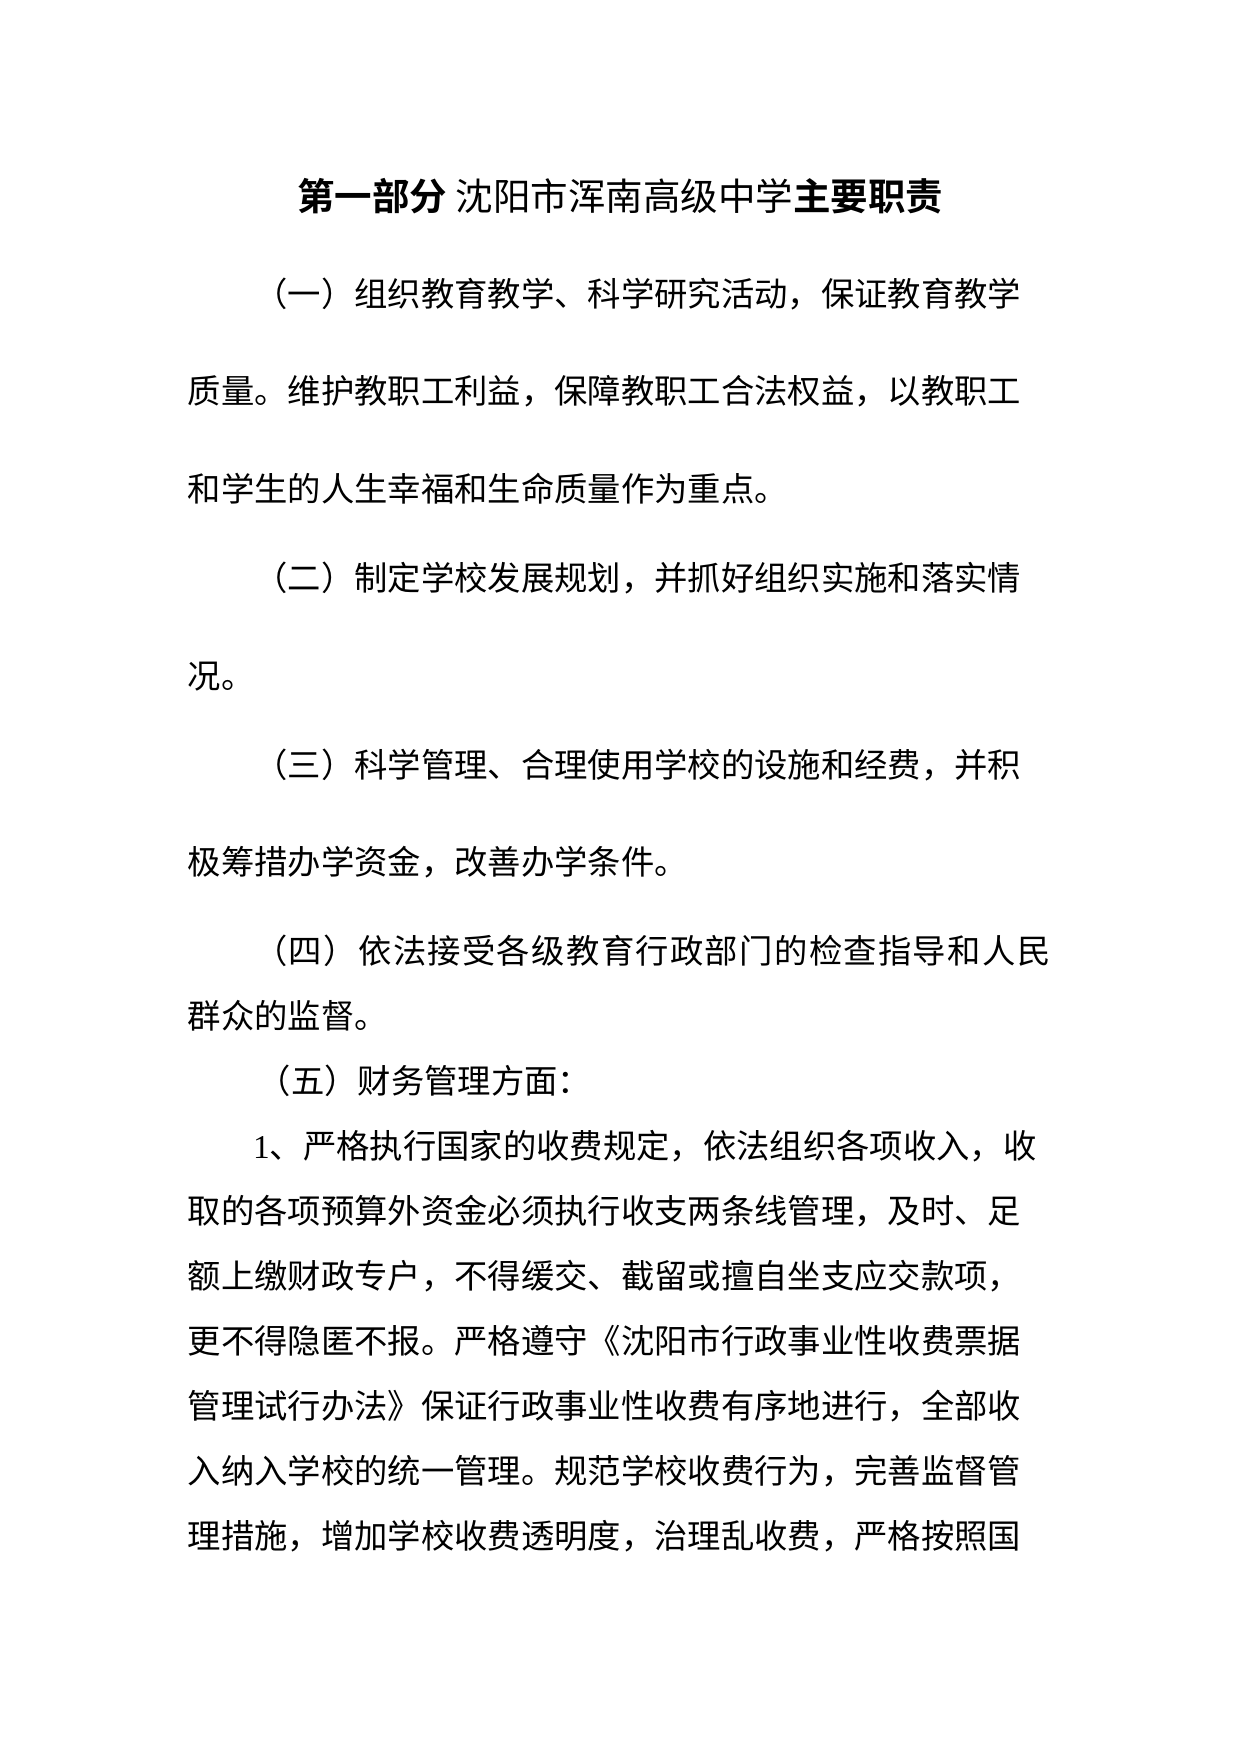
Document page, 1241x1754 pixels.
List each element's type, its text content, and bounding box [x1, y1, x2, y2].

text （五）财务管理方面： [225, 1047, 1053, 1112]
text （二）制定学校发展规划，并抓好组织实施和落实情况。 [187, 543, 1053, 706]
text （四）依法接受各级教育行政部门的检查指导和人民群众的监督。 [187, 917, 1053, 1047]
text 第一部分 沈阳市浑南高级中学主要职责 [187, 162, 1053, 227]
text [187, 1112, 1053, 1567]
text （一）组织教育教学、科学研究活动，保证教育教学质量。维护教职工利益，保障教职工合法权益，以教职工和学生的人生幸福和生命质量作为重点。 [187, 259, 1053, 519]
text （三）科学管理、合理使用学校的设施和经费，并积极筹措办学资金，改善办学条件。 [187, 730, 1053, 893]
